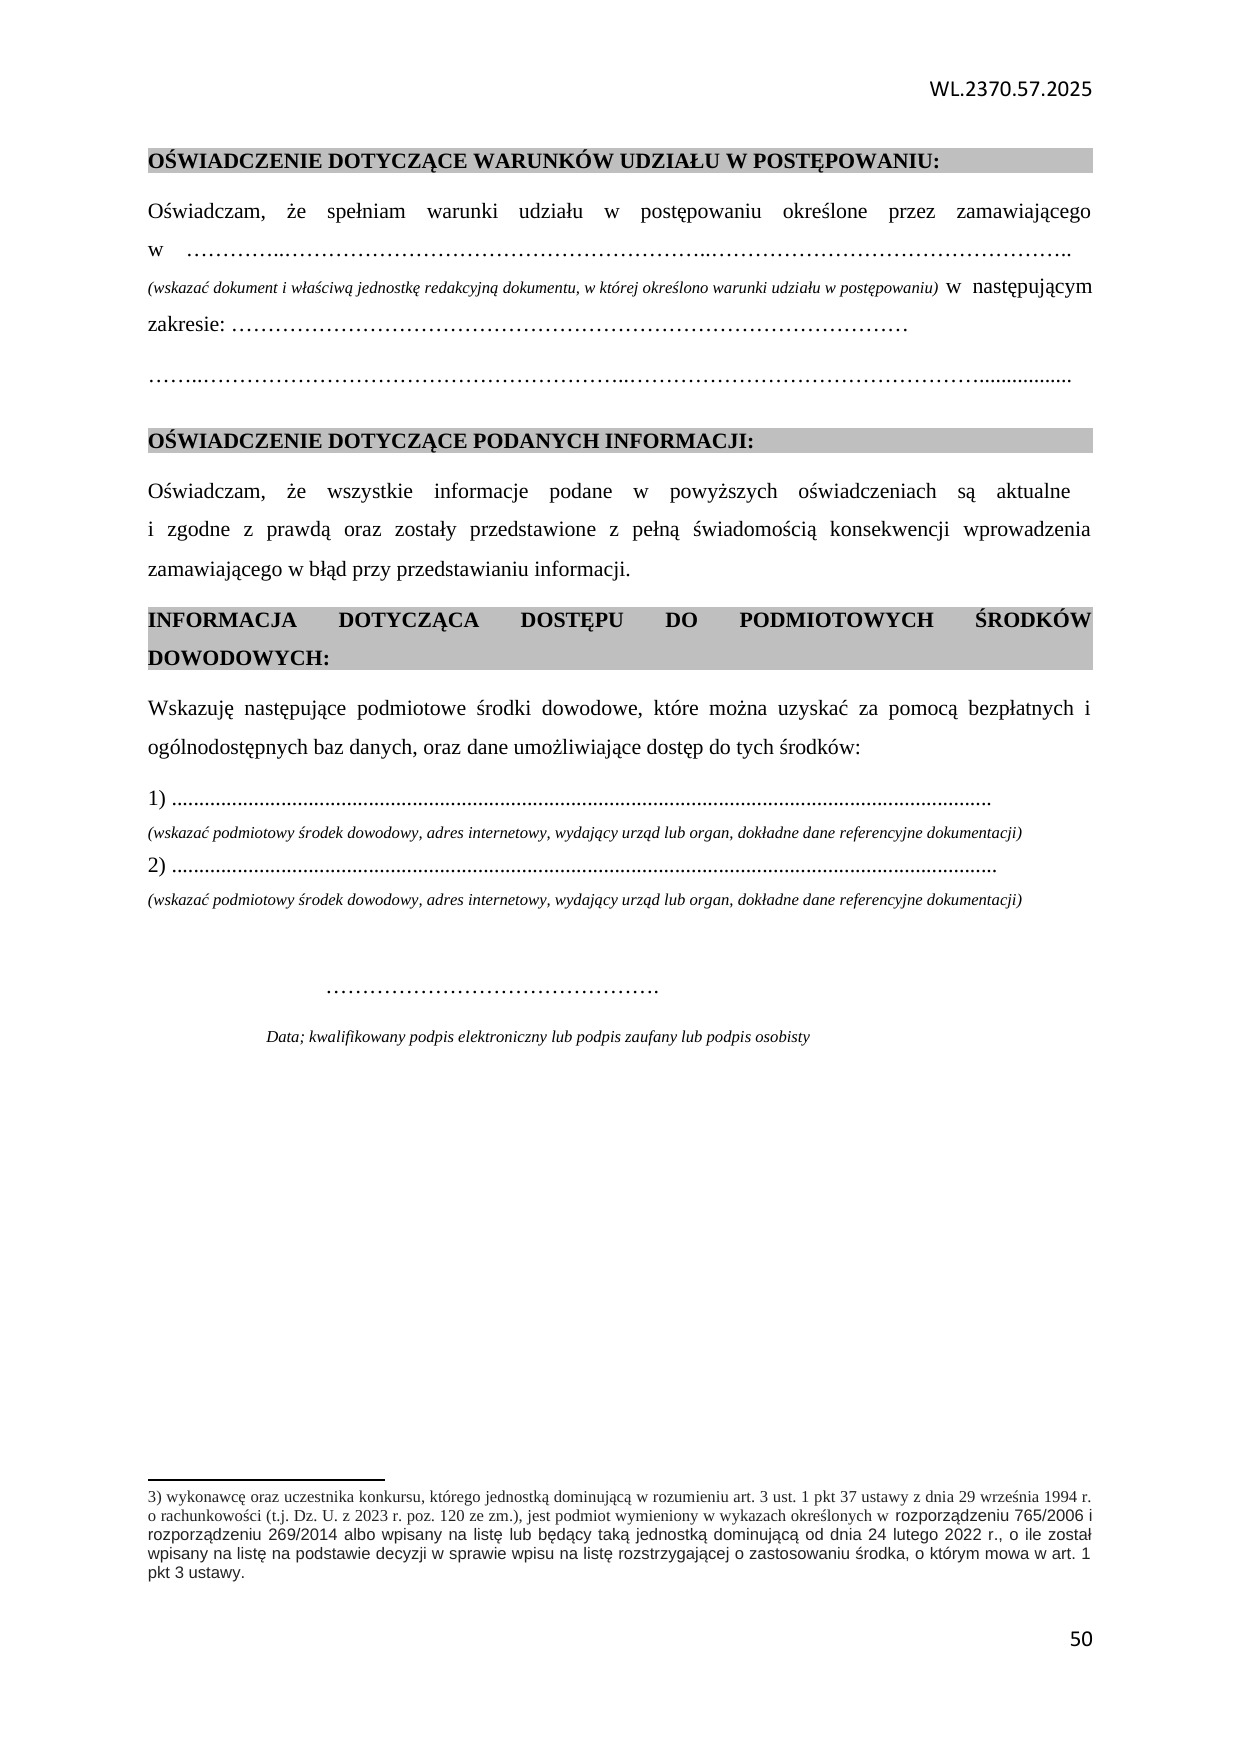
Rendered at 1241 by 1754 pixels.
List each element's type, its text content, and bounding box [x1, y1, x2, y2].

text (wskazać podmiotowy środek dowodowy, adres internetowy, wydający urząd lub organ, dokładne dane referencyjne dokumentacji) [148, 823, 1093, 842]
text 2) ....................................................................................................................................................... [148, 852, 1093, 877]
text Oświadczam, że wszystkie informacje podane w powyższych oświadczeniach są aktualne i zgodne z prawdą oraz zostały przedstawione z pełną świadomością konsekwencji wprowadzenia zamawiającego w błąd przy przedstawianiu informacji. [148, 478, 1093, 581]
text Wskazuję następujące podmiotowe środki dowodowe, które można uzyskać za pomocą bezpłatnych i ogólnodostępnych baz danych, oraz dane umożliwiające dostęp do tych środków: [148, 695, 1093, 759]
text Oświadczam, że spełniam warunki udziału w postępowaniu określone przez zamawiającego w …………..…………………………………………………..………………………………………….. (wskazać dokument i właściwą jednostkę redakcyjną dokumentu, w której określono warunki udziału w postępowaniu) w następującym zakresie: ………………………………………………………………………………… [148, 198, 1093, 337]
text 1) ...................................................................................................................................................... [148, 785, 1093, 810]
text OŚWIADCZENIE DOTYCZĄCE WARUNKÓW UDZIAŁU W POSTĘPOWANIU: [148, 148, 1093, 173]
text (wskazać podmiotowy środek dowodowy, adres internetowy, wydający urząd lub organ, dokładne dane referencyjne dokumentacji) [148, 889, 1093, 909]
text ……..…………………………………………………..…………………………………………................. [148, 362, 1093, 387]
text INFORMACJA DOTYCZĄCA DOSTĘPU DO PODMIOTOWYCH ŚRODKÓW DOWODOWYCH: [148, 607, 1093, 670]
text OŚWIADCZENIE DOTYCZĄCE PODANYCH INFORMACJI: [148, 428, 1093, 453]
text ………………………………………. [148, 973, 1093, 998]
text Data; kwalifikowany podpis elektroniczny lub podpis zaufany lub podpis osobisty [148, 1027, 1093, 1046]
